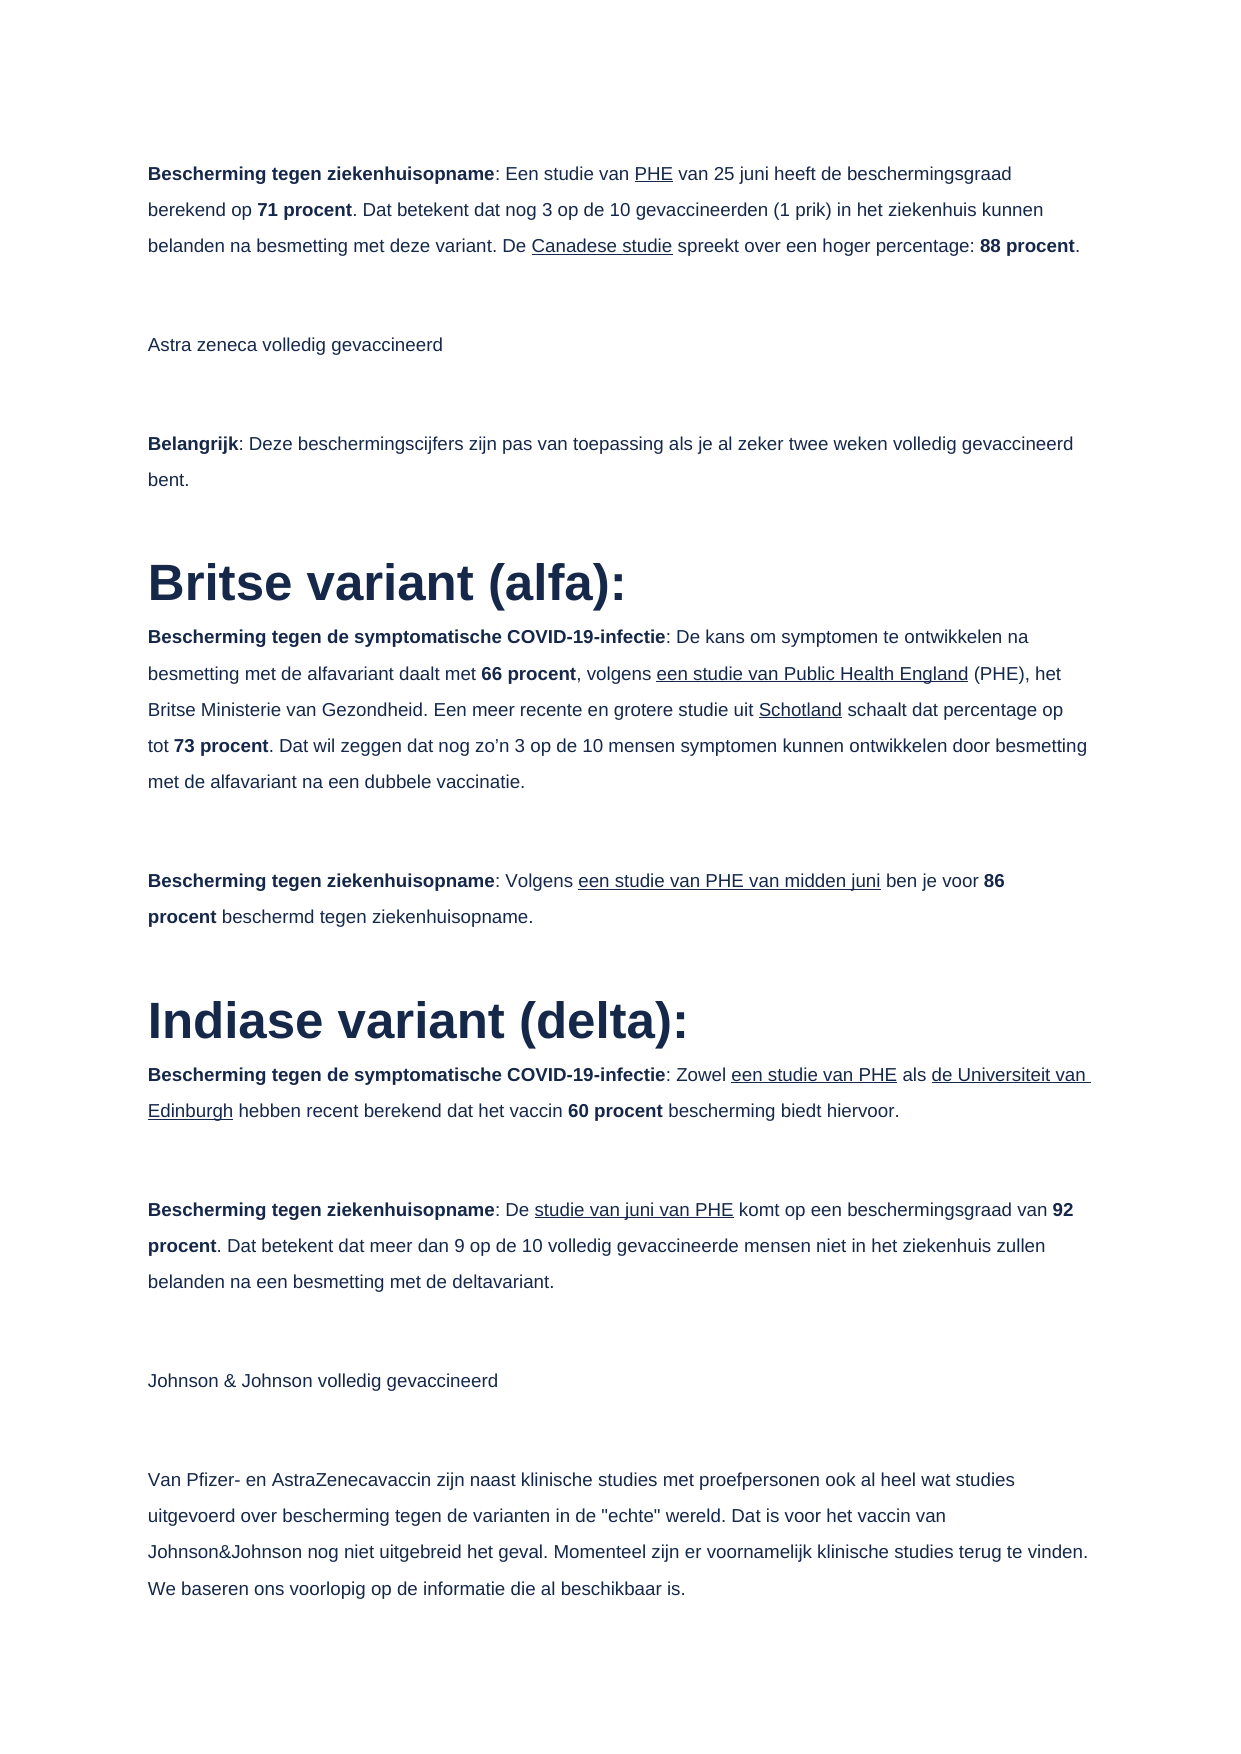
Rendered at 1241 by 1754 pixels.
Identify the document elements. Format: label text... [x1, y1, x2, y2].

text Bescherming tegen de symptomatische COVID-19-infectie: Zowel een studie van PHE als de Universiteit van Edinburgh hebben recent berekend dat het vaccin 60 procent bescherming biedt hiervoor. [148, 1049, 1093, 1121]
text Bescherming tegen ziekenhuisopname: Volgens een studie van PHE van midden juni ben je voor 86 procent beschermd tegen ziekenhuisopname. [148, 855, 1093, 928]
text Bescherming tegen de symptomatische COVID-19-infectie: De kans om symptomen te ontwikkelen na besmetting met de alfavariant daalt met 66 procent, volgens een studie van Public Health England (PHE), het Britse Ministerie van Gezondheid. Een meer recente en grotere studie uit Schotland schaalt dat percentage op tot 73 procent. Dat wil zeggen dat nog zo’n 3 op de 10 mensen symptomen kunnen ontwikkelen door besmetting met de alfavariant na een dubbele vaccinatie. [148, 611, 1093, 793]
text Bescherming tegen ziekenhuisopname: Een studie van PHE van 25 juni heeft de beschermingsgraad berekend op 71 procent. Dat betekent dat nog 3 op de 10 gevaccineerden (1 prik) in het ziekenhuis kunnen belanden na besmetting met deze variant. De Canadese studie spreekt over een hoger percentage: 88 procent. [148, 148, 1093, 256]
text Van Pfizer- en AstraZenecavaccin zijn naast klinische studies met proefpersonen ook al heel wat studies uitgevoerd over bescherming tegen de varianten in de "echte" wereld. Dat is voor het vaccin van Johnson&Johnson nog niet uitgebreid het geval. Momenteel zijn er voornamelijk klinische studies terug te vinden. We baseren ons voorlopig op de informatie die al beschikbaar is. [148, 1454, 1093, 1599]
text Bescherming tegen ziekenhuisopname: De studie van juni van PHE komt op een beschermingsgraad van 92 procent. Dat betekent dat meer dan 9 op de 10 volledig gevaccineerde mensen niet in het ziekenhuis zullen belanden na een besmetting met de deltavariant. [148, 1184, 1093, 1293]
text Belangrijk: Deze beschermingscijfers zijn pas van toepassing als je al zeker twee weken volledig gevaccineerd bent. [148, 418, 1093, 490]
subtitle Britse variant (alfa): [148, 553, 1093, 611]
text Johnson & Johnson volledig gevaccineerd [148, 1355, 1093, 1391]
subtitle Indiase variant (delta): [148, 990, 1093, 1049]
text Astra zeneca volledig gevaccineerd [148, 319, 1093, 355]
